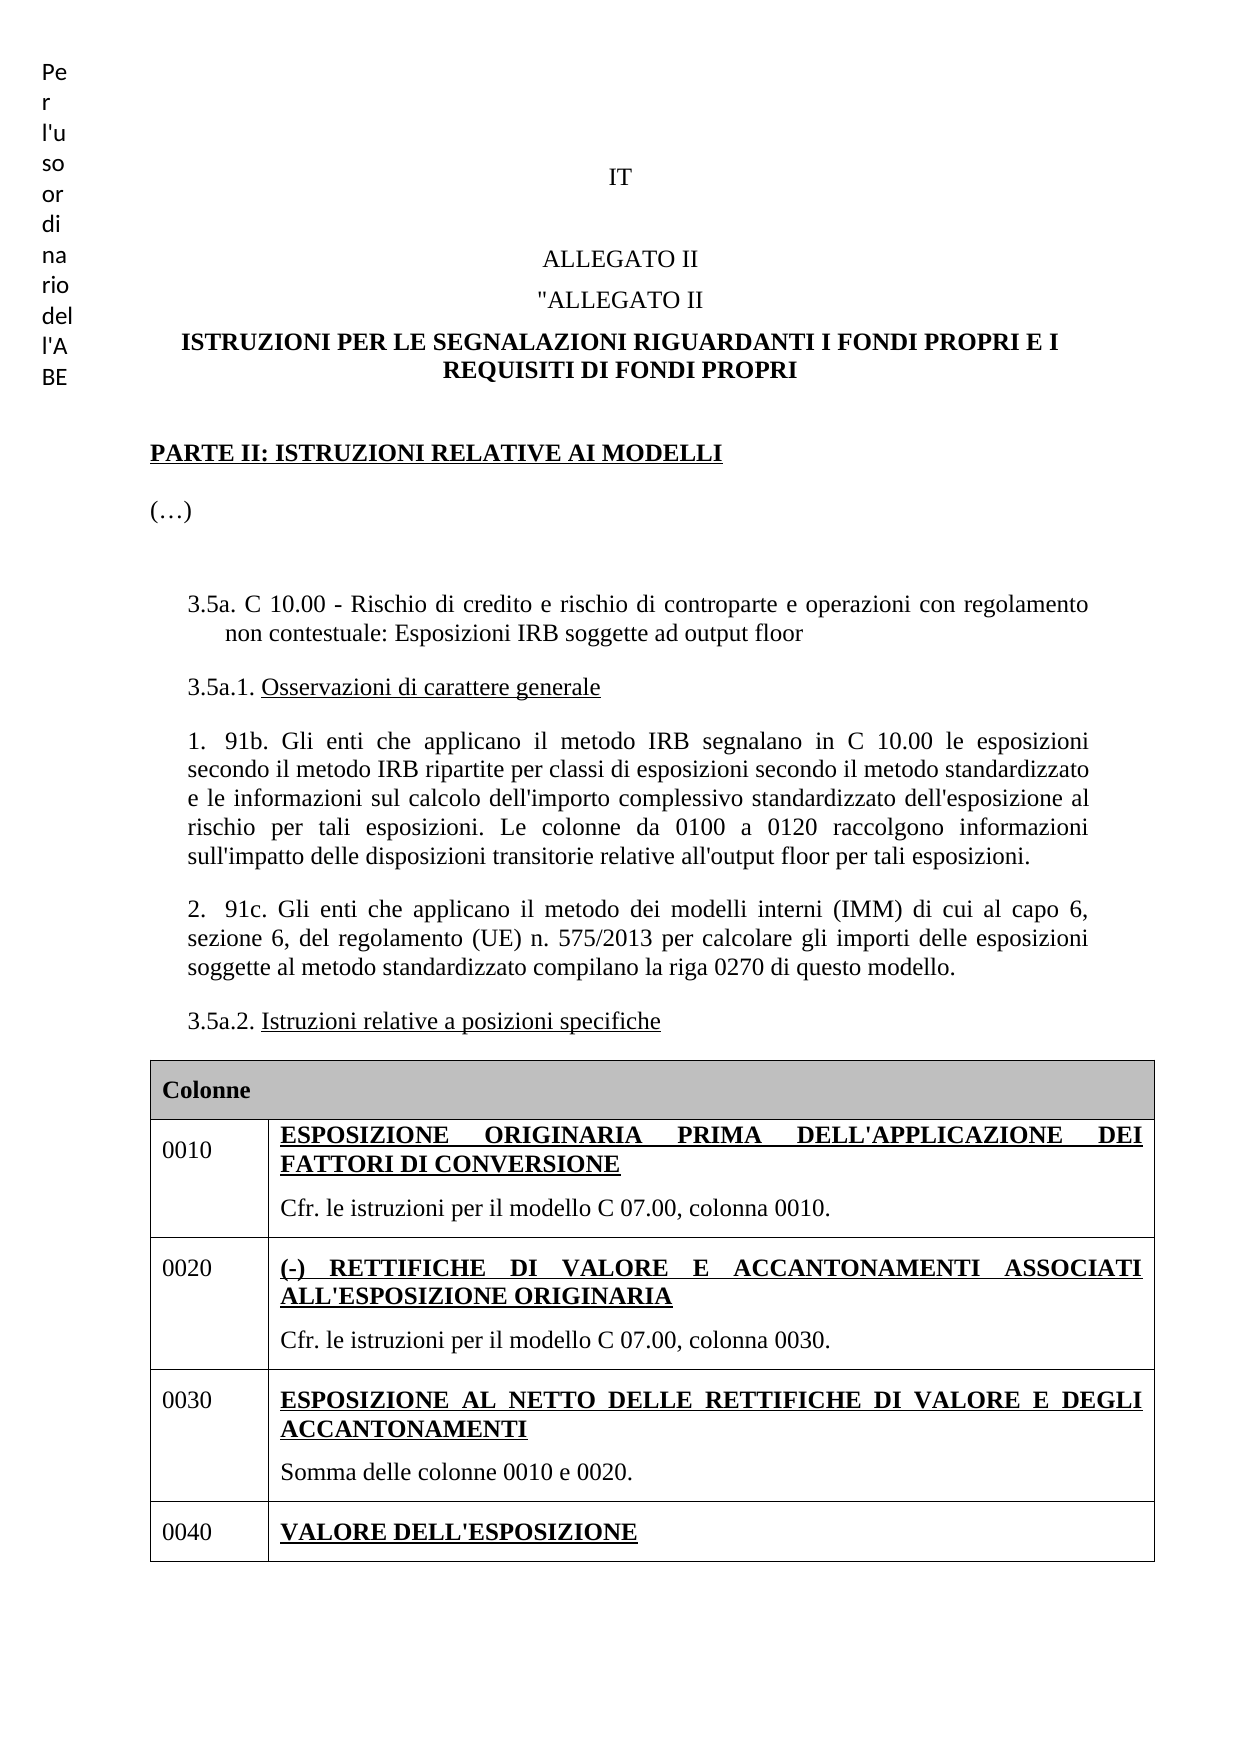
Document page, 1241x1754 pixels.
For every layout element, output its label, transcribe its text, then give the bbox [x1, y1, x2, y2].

list 3.5a. C 10.00 - Rischio di credito e rischio di controparte e operazioni con regolamento non contestuale: Esposizioni IRB soggette ad output floor [187, 589, 1090, 647]
text 91c. Gli enti che applicano il metodo dei modelli interni (IMM) di cui al capo 6, sezione 6, del regolamento (UE) n. 575/2013 per calcolare gli importi delle esposizioni soggette al metodo standardizzato compilano la riga 0270 di questo modello. [187, 894, 1090, 981]
text ISTRUZIONI PER LE SEGNALAZIONI RIGUARDANTI I FONDI PROPRI E I REQUISITI DI FONDI PROPRI [150, 327, 1090, 384]
list 3.5a.2. Istruzioni relative a posizioni specifiche [187, 1006, 1090, 1034]
text PARTE II: ISTRUZIONI RELATIVE AI MODELLI [150, 438, 1090, 466]
table_cell ESPOSIZIONE ORIGINARIA PRIMA DELL'APPLICAZIONE DEI FATTORI DI CONVERSIONE Cfr. le istruzioni per il modello C 07.00, colonna 0010. [269, 1120, 1154, 1237]
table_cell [269, 1502, 1154, 1561]
list 3.5a.1. Osservazioni di carattere generale [187, 672, 1090, 701]
table_cell 0010 [151, 1120, 268, 1237]
text "ALLEGATO II [150, 286, 1090, 314]
text IT [150, 162, 1090, 191]
table_cell 0020 [151, 1238, 268, 1369]
table_cell 0040 [151, 1502, 268, 1561]
text ALLEGATO II [150, 244, 1090, 273]
table_cell (-) RETTIFICHE DI VALORE E ACCANTONAMENTI ASSOCIATI ALL'ESPOSIZIONE ORIGINARIA Cfr. le istruzioni per il modello C 07.00, colonna 0030. [269, 1238, 1154, 1369]
table_cell 0030 [151, 1370, 268, 1501]
table_header Colonne [151, 1061, 1154, 1119]
table_cell ESPOSIZIONE AL NETTO DELLE RETTIFICHE DI VALORE E DEGLI ACCANTONAMENTI Somma delle colonne 0010 e 0020. [269, 1370, 1154, 1501]
text 91b. Gli enti che applicano il metodo IRB segnalano in C 10.00 le esposizioni secondo il metodo IRB ripartite per classi di esposizioni secondo il metodo standardizzato e le informazioni sul calcolo dell'importo complessivo standardizzato dell'esposizione al rischio per tali esposizioni. Le colonne da 0100 a 0120 raccolgono informazioni sull'impatto delle disposizioni transitorie relative all'output floor per tali esposizioni. [187, 726, 1090, 869]
text (…) [150, 495, 1090, 524]
